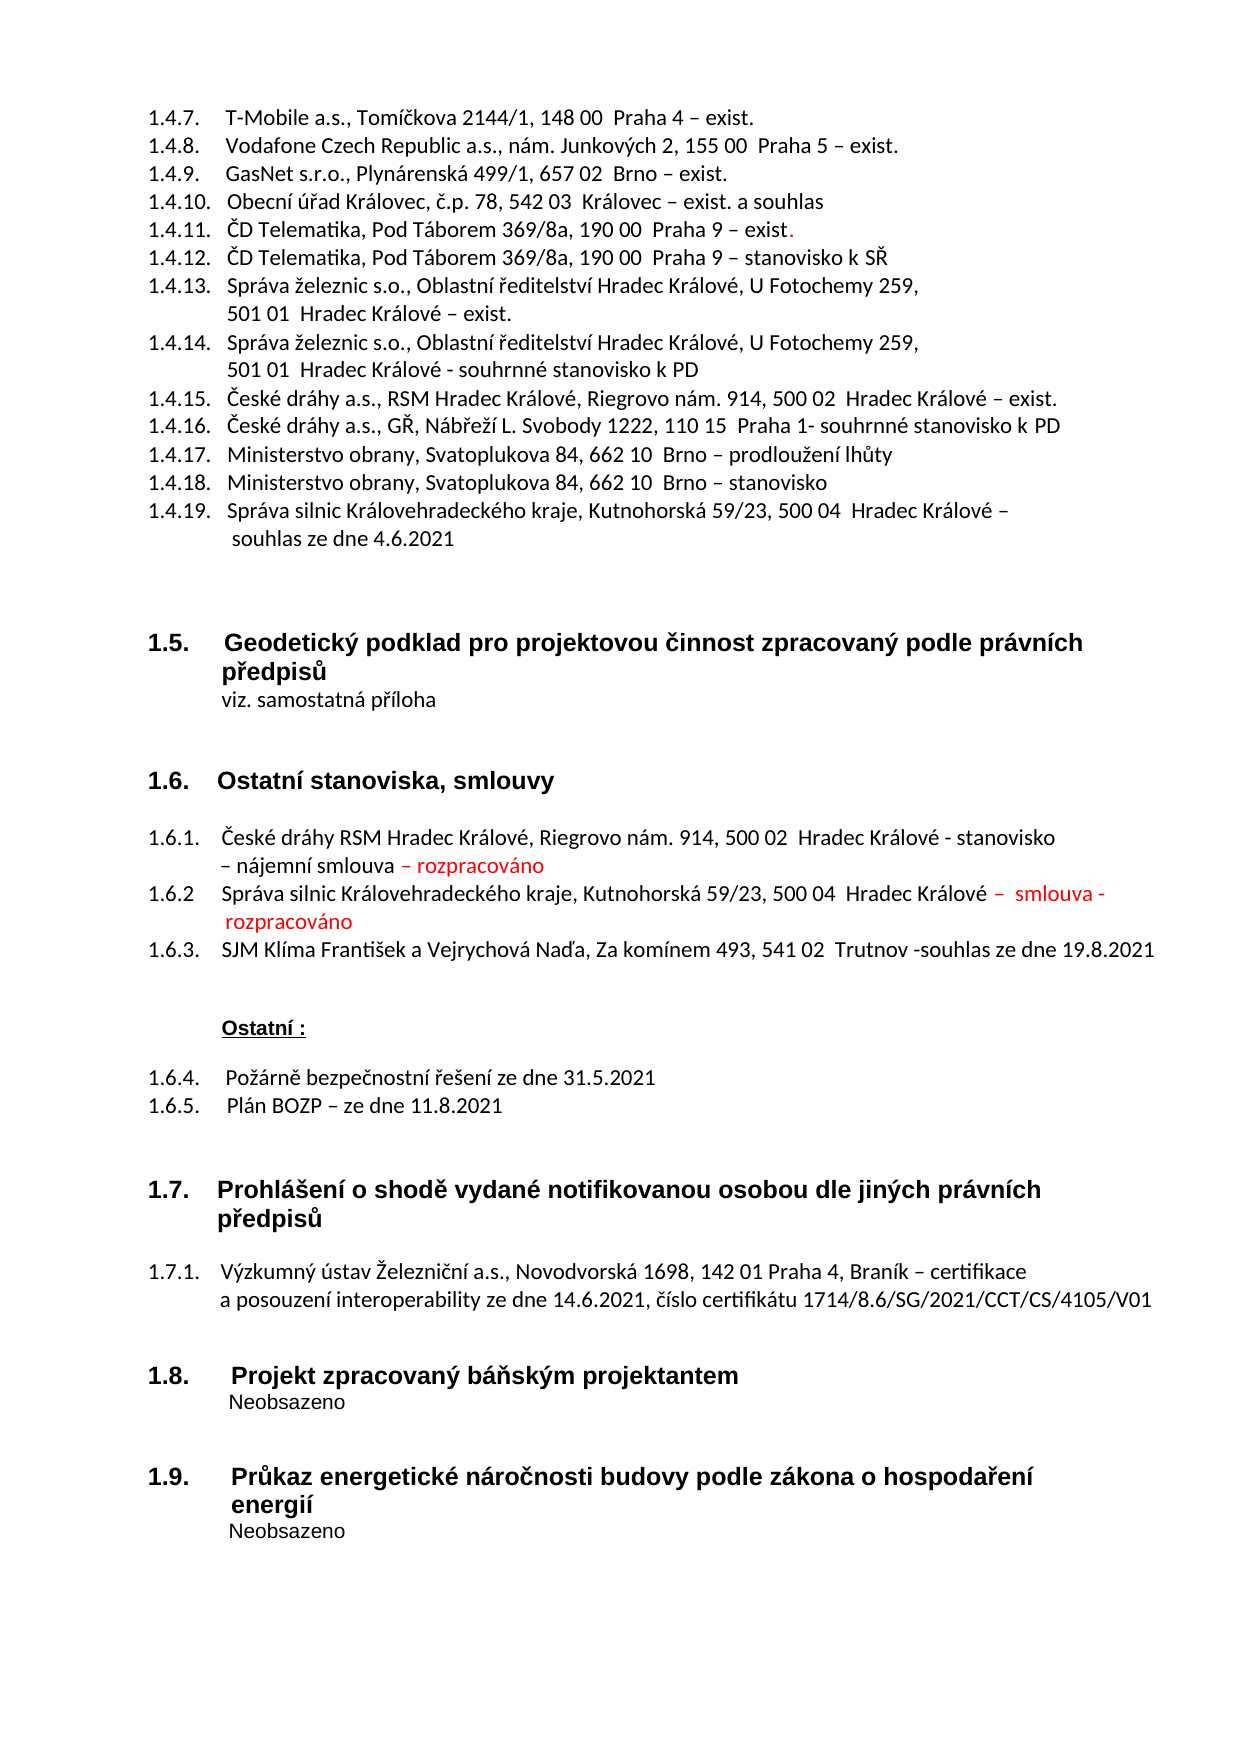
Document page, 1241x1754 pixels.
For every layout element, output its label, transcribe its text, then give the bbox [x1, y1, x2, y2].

text 1.4.15. České dráhy a.s., RSM Hradec Králové, Riegrovo nám. 914, 500 02 Hradec Králové – exist. [148, 384, 1240, 412]
text 1.4.18. Ministerstvo obrany, Svatoplukova 84, 662 10 Brno – stanovisko [148, 468, 1240, 496]
text energií [148, 1490, 1240, 1519]
text 501 01 Hradec Králové – exist. [148, 299, 1240, 328]
text 1.4.13. Správa železnic s.o., Oblastní ředitelství Hradec Králové, U Fotochemy 259, [148, 272, 1240, 299]
text – nájemní smlouva – rozpracováno [148, 851, 1240, 879]
text 1.8. Projekt zpracovaný báňským projektantem [148, 1361, 1240, 1390]
text 1.6.4. Požárně bezpečnostní řešení ze dne 31.5.2021 [148, 1063, 1240, 1091]
text souhlas ze dne 4.6.2021 [148, 524, 1240, 552]
text Neobsazeno [148, 1519, 1240, 1543]
text 1.9. Průkaz energetické náročnosti budovy podle zákona o hospodaření [148, 1462, 1240, 1490]
text a posouzení interoperability ze dne 14.6.2021, číslo certifikátu 1714/8.6/SG/2021/CCT/CS/4105/V01 [148, 1285, 1240, 1313]
text 1.4.8. Vodafone Czech Republic a.s., nám. Junkových 2, 155 00 Praha 5 – exist. [148, 131, 1240, 159]
text 1.5. Geodetický podklad pro projektovou činnost zpracovaný podle právních [148, 628, 1240, 656]
text Ostatní : [148, 1016, 1240, 1039]
text 1.4.7. T-Mobile a.s., Tomíčkova 2144/1, 148 00 Praha 4 – exist. [148, 103, 1240, 131]
text 1.4.12. ČD Telematika, Pod Táborem 369/8a, 190 00 Praha 9 – stanovisko k SŘ [148, 243, 1240, 272]
text 1.4.11. ČD Telematika, Pod Táborem 369/8a, 190 00 Praha 9 – exist. [148, 216, 1240, 243]
text 1.4.9. GasNet s.r.o., Plynárenská 499/1, 657 02 Brno – exist. [148, 159, 1240, 187]
text 1.6.5. Plán BOZP – ze dne 11.8.2021 [148, 1091, 1240, 1119]
text předpisů [148, 656, 1240, 685]
text 1.6.3. SJM Klíma František a Vejrychová Naďa, Za komínem 493, 541 02 Trutnov -souhlas ze dne 19.8.2021 [148, 936, 1240, 963]
text předpisů [148, 1204, 1240, 1233]
text rozpracováno [148, 907, 1240, 936]
text 501 01 Hradec Králové - souhrnné stanovisko k PD [148, 356, 1240, 384]
text 1.7. Prohlášení o shodě vydané notifikovanou osobou dle jiných právních [148, 1176, 1240, 1204]
text 1.4.14. Správa železnic s.o., Oblastní ředitelství Hradec Králové, U Fotochemy 259, [148, 328, 1240, 356]
text 1.7.1. Výzkumný ústav Železniční a.s., Novodvorská 1698, 142 01 Praha 4, Braník – certifikace [148, 1257, 1240, 1285]
text viz. samostatná příloha [148, 685, 1240, 713]
text 1.6.1. České dráhy RSM Hradec Králové, Riegrovo nám. 914, 500 02 Hradec Králové - stanovisko [148, 823, 1240, 851]
text 1.6.2 Správa silnic Královehradeckého kraje, Kutnohorská 59/23, 500 04 Hradec Králové – smlouva - [148, 879, 1240, 907]
text 1.6. Ostatní stanoviska, smlouvy [148, 766, 1240, 795]
text 1.4.17. Ministerstvo obrany, Svatoplukova 84, 662 10 Brno – prodloužení lhůty [148, 440, 1240, 468]
text 1.4.16. České dráhy a.s., GŘ, Nábřeží L. Svobody 1222, 110 15 Praha 1- souhrnné stanovisko k PD [148, 412, 1240, 440]
text 1.4.10. Obecní úřad Královec, č.p. 78, 542 03 Královec – exist. a souhlas [148, 187, 1240, 216]
text 1.4.19. Správa silnic Královehradeckého kraje, Kutnohorská 59/23, 500 04 Hradec Králové – [148, 496, 1240, 524]
text Neobsazeno [148, 1390, 1240, 1414]
